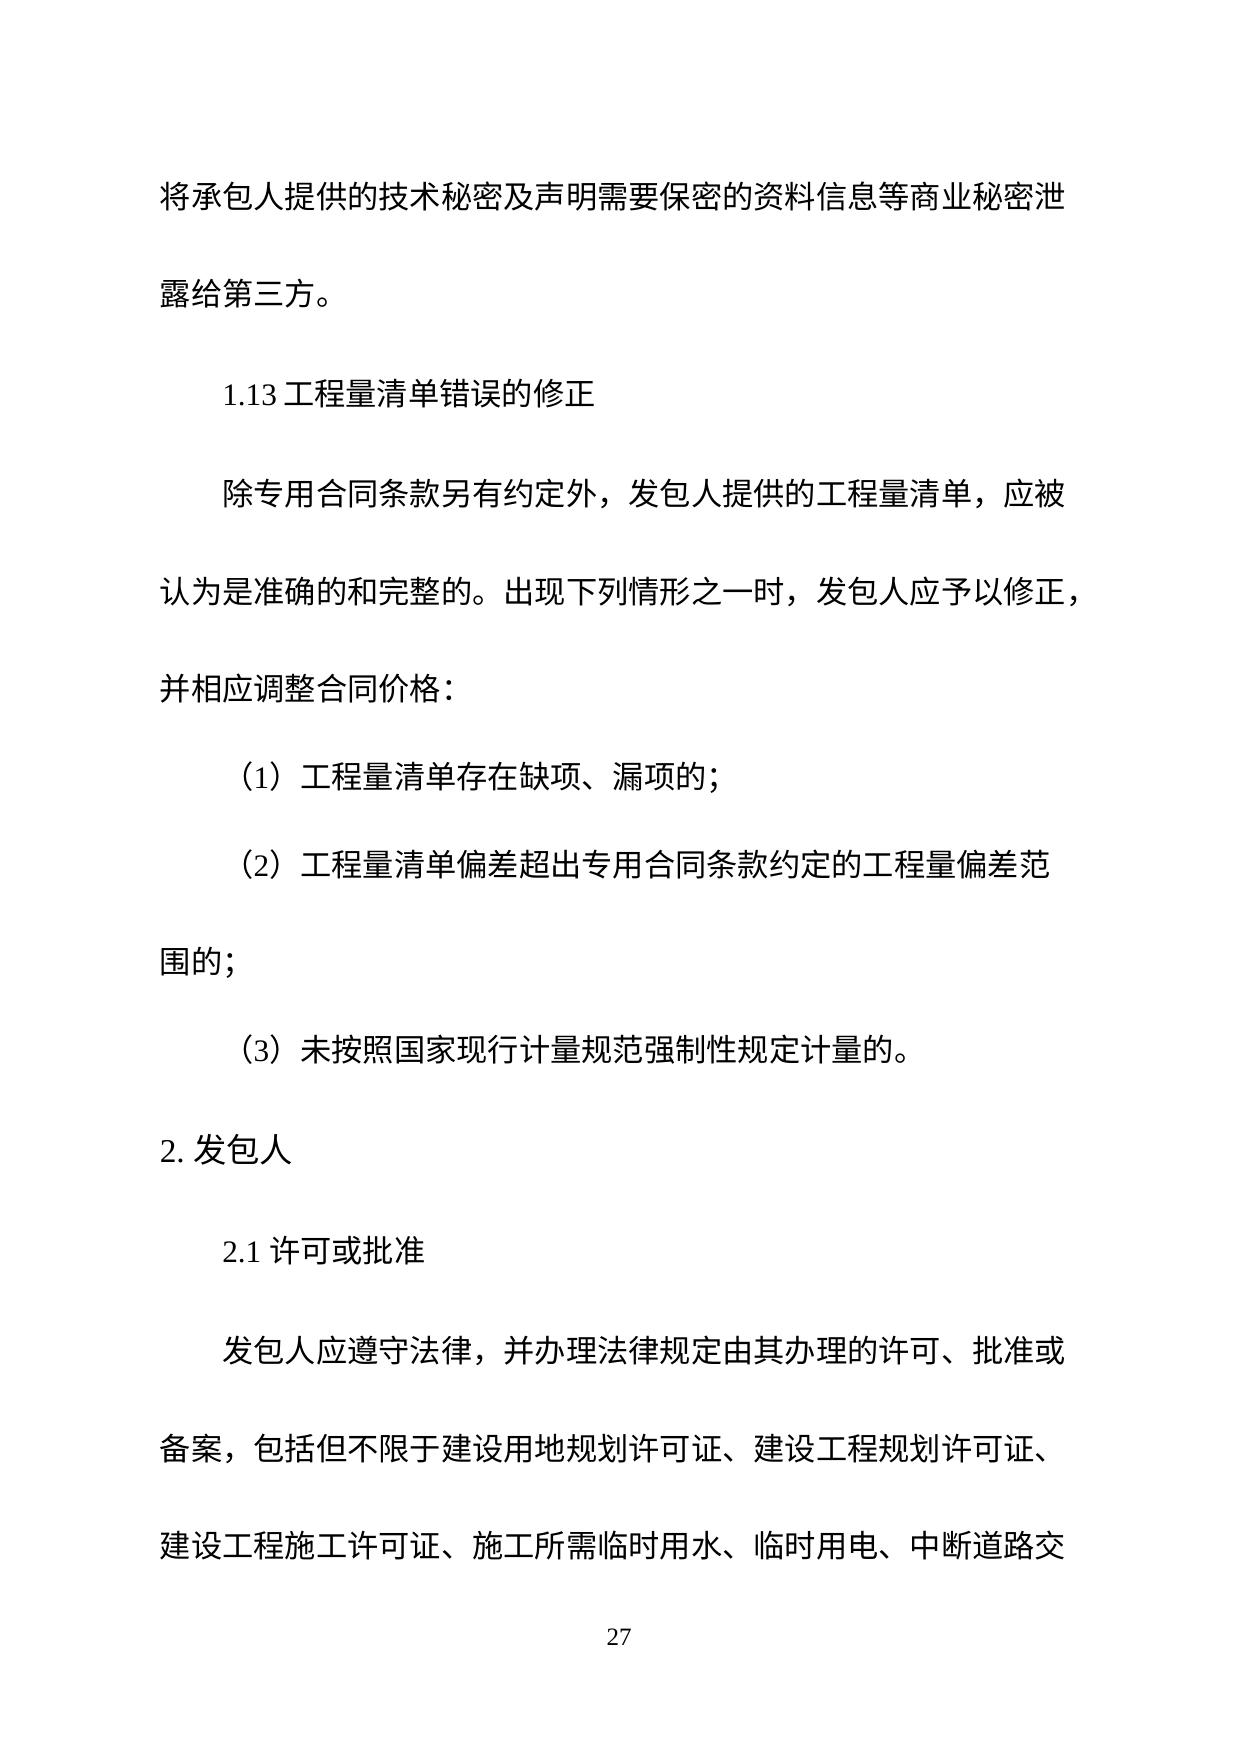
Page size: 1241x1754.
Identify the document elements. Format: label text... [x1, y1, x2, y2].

text （3）未按照国家现行计量规范强制性规定计量的。 [159, 1015, 1078, 1080]
subtitle 2.1 许可或批准 [159, 1217, 1078, 1282]
text （2）工程量清单偏差超出专用合同条款约定的工程量偏差范围的； [159, 830, 1078, 992]
subtitle 1.13工程量清单错误的修正 [159, 359, 1078, 424]
text （1）工程量清单存在缺项、漏项的； [159, 742, 1078, 807]
subtitle 2. 发包人 [159, 1115, 1078, 1180]
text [159, 1317, 1078, 1577]
text 除专用合同条款另有约定外，发包人提供的工程量清单，应被认为是准确的和完整的。出现下列情形之一时，发包人应予以修正，并相应调整合同价格： [159, 460, 1078, 720]
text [159, 162, 1078, 324]
